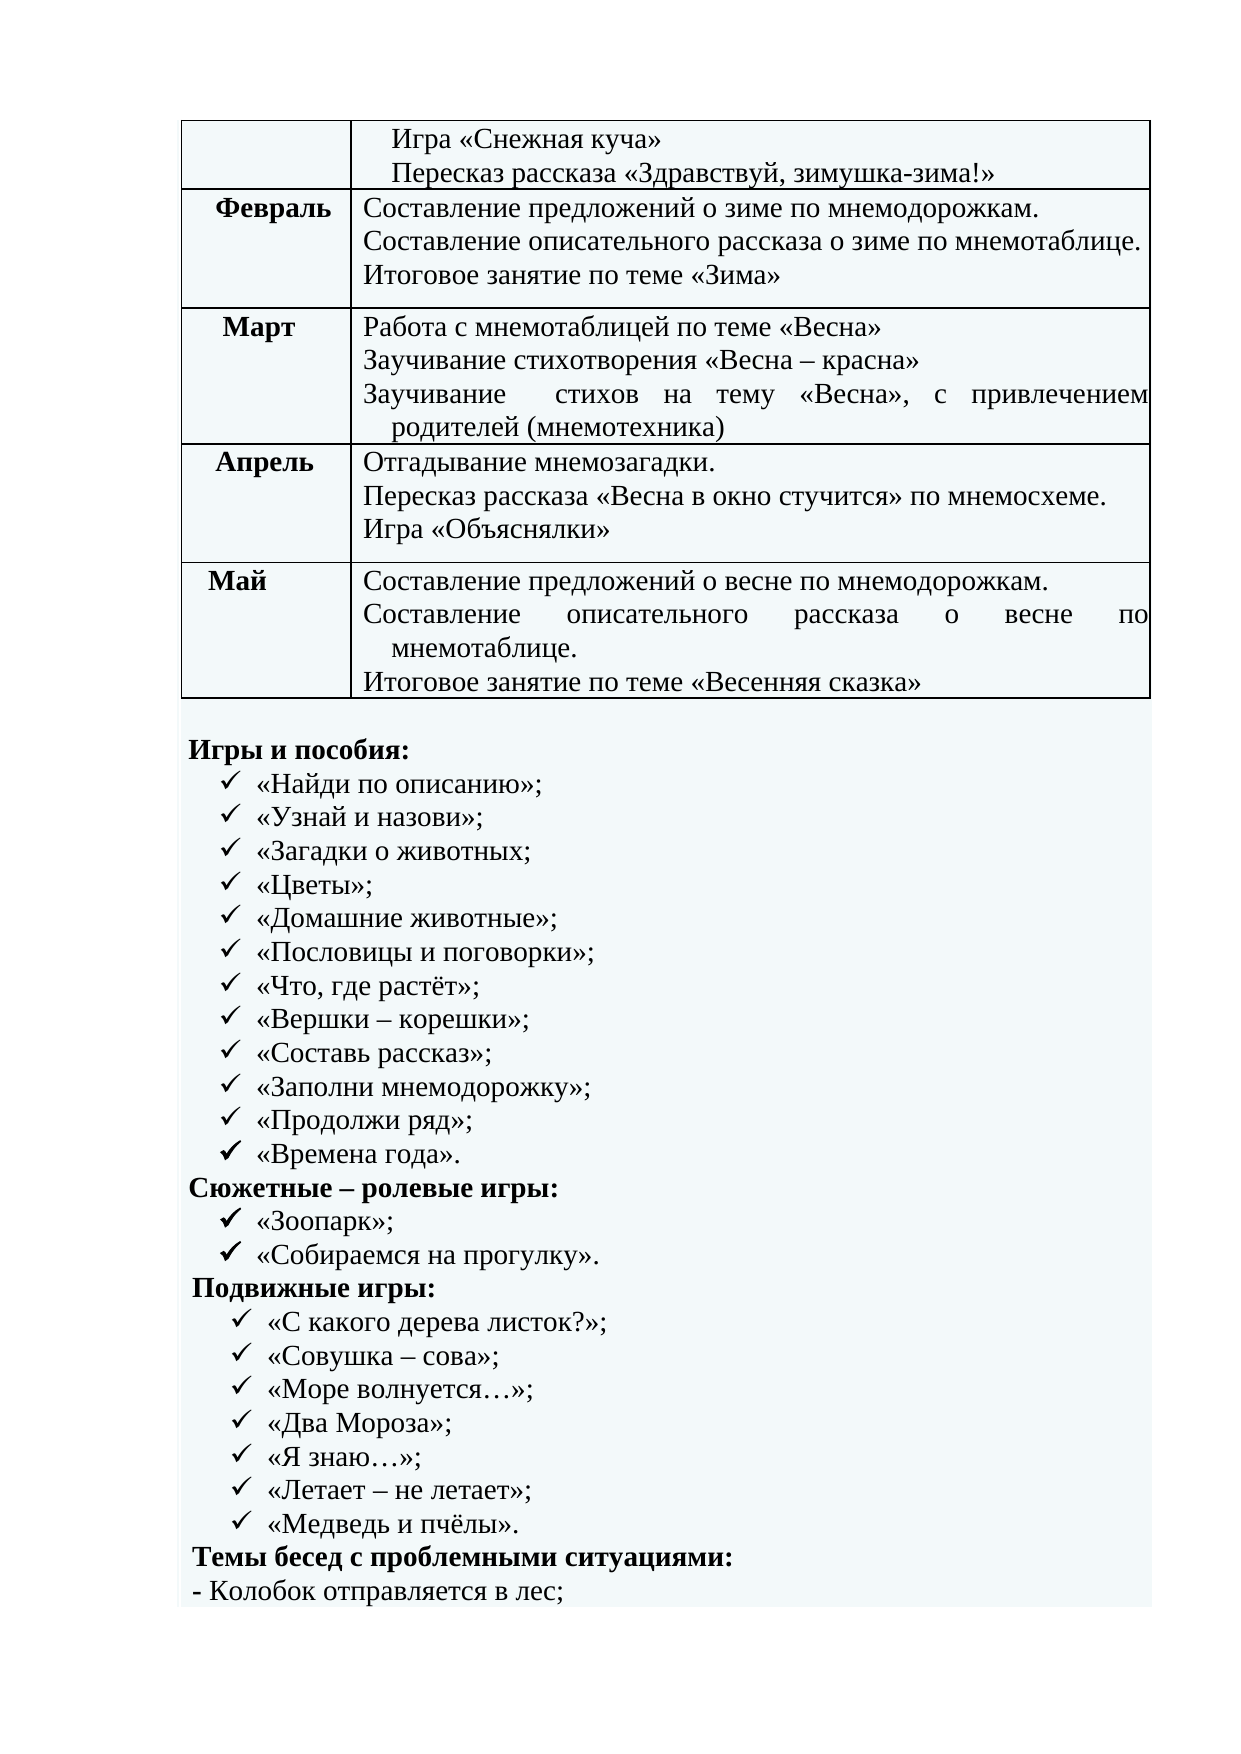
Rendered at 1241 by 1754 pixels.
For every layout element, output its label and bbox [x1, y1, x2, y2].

table_cell [181, 120, 1152, 1607]
